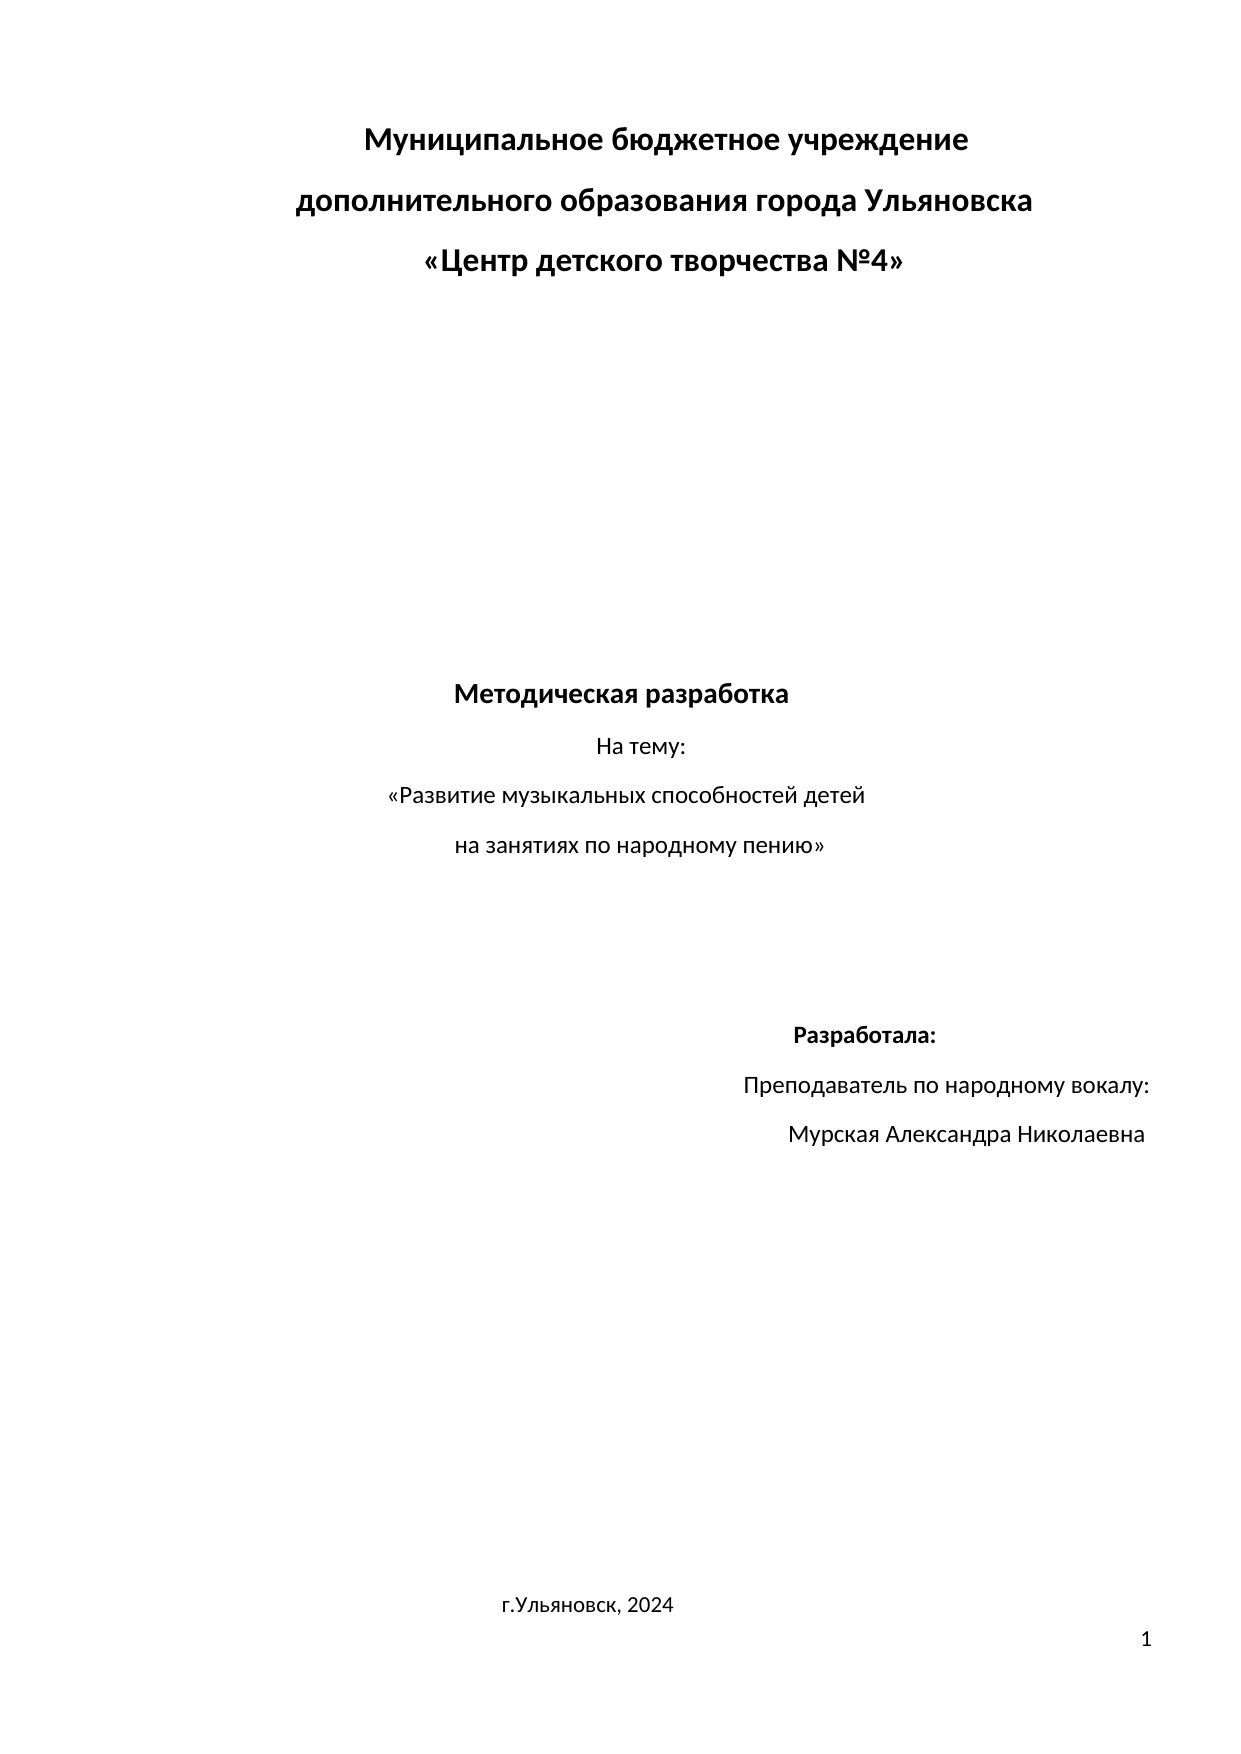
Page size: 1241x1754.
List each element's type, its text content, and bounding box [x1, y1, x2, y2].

text на занятиях по народному пению» [177, 829, 1152, 860]
text Разработала: [177, 1019, 1152, 1050]
text г.Ульяновск, 2024 [177, 1590, 1152, 1618]
text На тему: [177, 730, 1152, 761]
text Методическая разработка [177, 675, 1152, 711]
text «Центр детского творчества №4» [177, 239, 1152, 280]
text Муниципальное бюджетное учреждение [177, 118, 1152, 159]
text Мурская Александра Николаевна [177, 1119, 1152, 1149]
text Преподаватель по народному вокалу: [177, 1069, 1152, 1099]
text дополнительного образования города Ульяновска [177, 179, 1152, 219]
text «Развитие музыкальных способностей детей [177, 780, 1152, 810]
